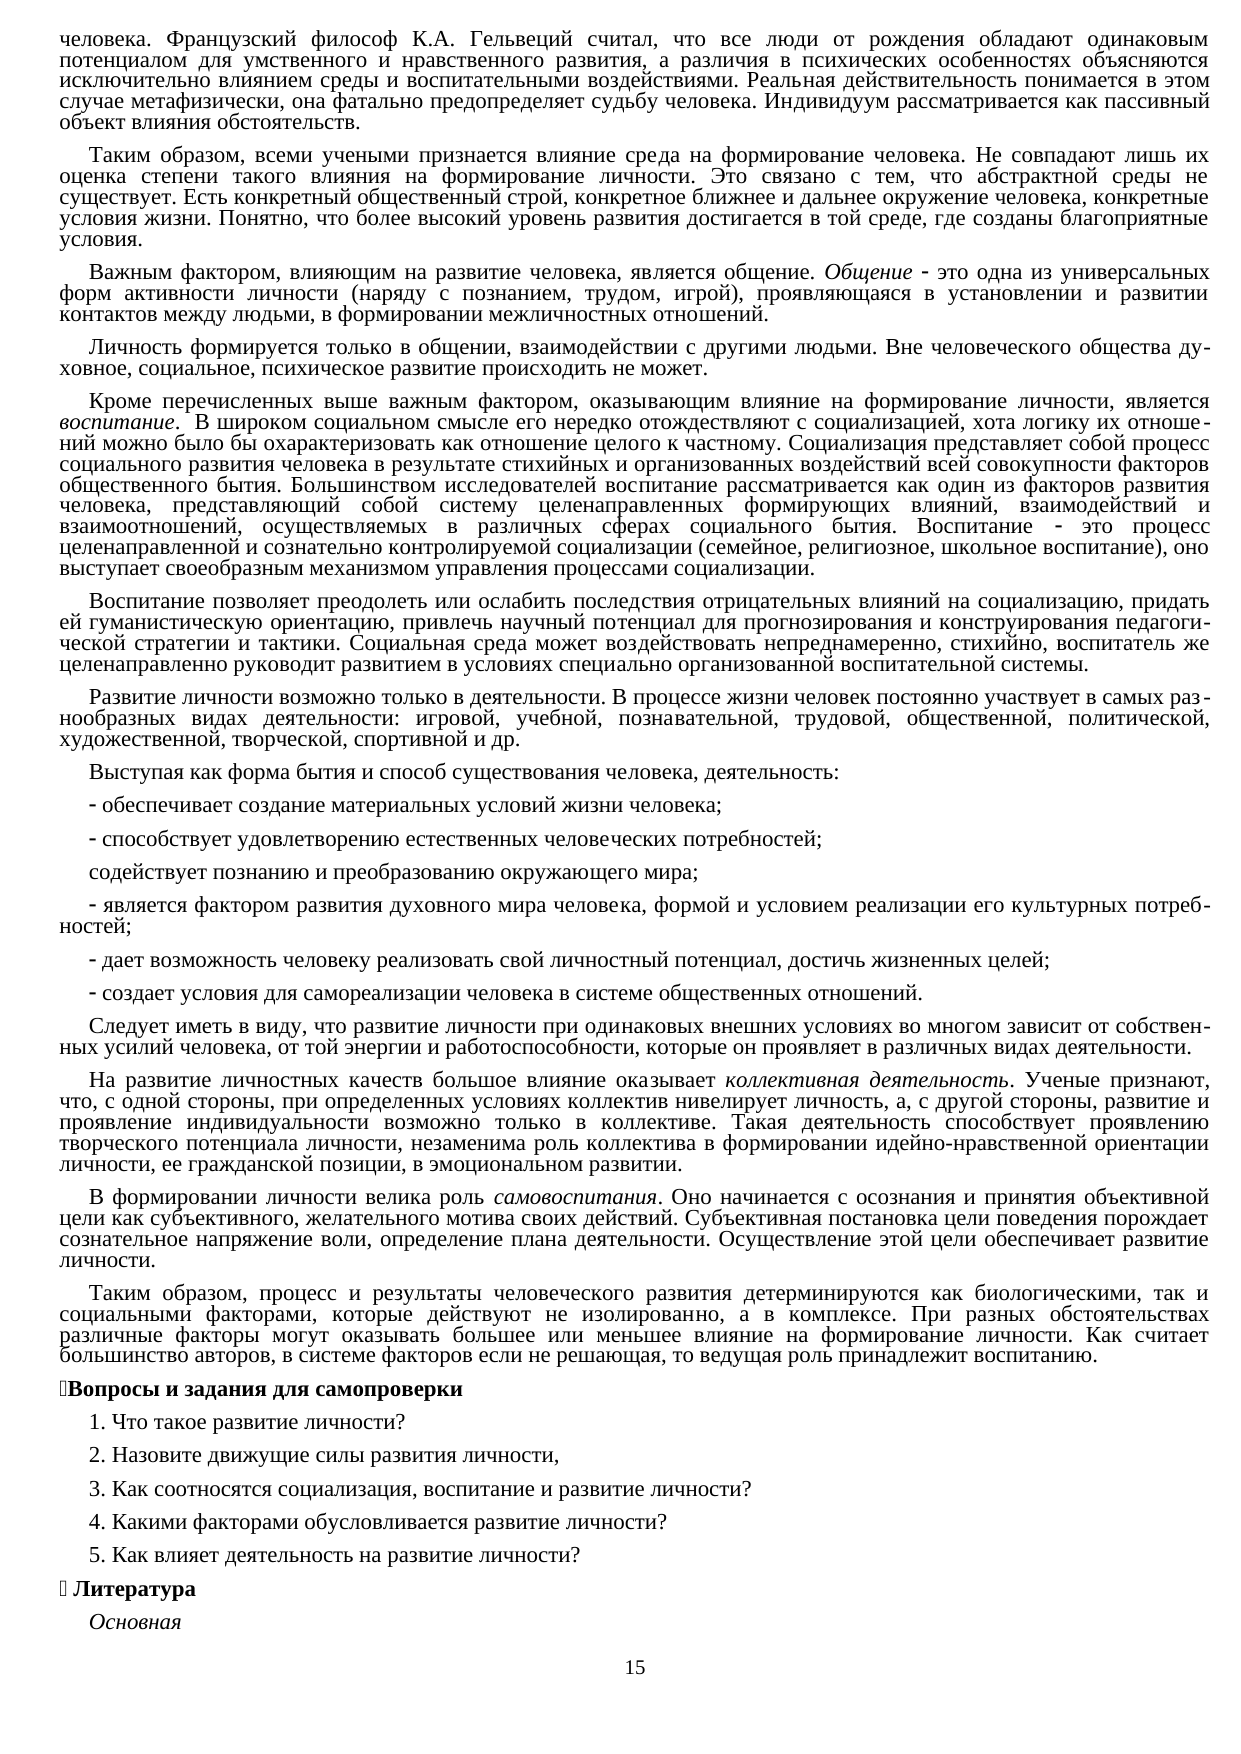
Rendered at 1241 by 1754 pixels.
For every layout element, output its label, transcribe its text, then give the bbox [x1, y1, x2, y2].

text В формировании личности велика роль самовоспитания. Оно начинается с осознания и принятия объективной цели как субъективного, желательного мотива своих действий. Субъективная постановка цели поведения порождает сознательное напряжение воли, определение плана деятельности. Осуществление этой цели обеспечивает развитие личности. [59, 1188, 1211, 1271]
text 4. Какими факторами обусловливается развитие личности? [200, 1513, 1211, 1534]
text Выступая как форма бытия и способ существования человека, деятельность: [235, 763, 1211, 784]
text Таким образом, процесс и результаты человеческого развития детерминируются как биологическими, так и социальными факторами, которые действуют не изолированно, а в комплексе. При разных обстоятельствах различные факторы могут оказывать большее или меньшее влияние на формирование личности. Как считает большинство авторов, в системе факторов если не решающая, то ведущая роль принадлежит воспитанию. [59, 1284, 1211, 1367]
text На развитие личностных качеств большое влияние оказывает коллективная деятельность. Ученые признают, что, с одной стороны, при определенных условиях коллектив нивелирует личность, а, с другой стороны, развитие и проявление индивидуальности возможно только в коллективе. Такая деятельность способствует проявлению творческого потенциала личности, незаменима роль коллектива в формировании идейно-нравственной ориентации личности, ее гражданской позиции, в эмоциональном развитии. [59, 1071, 1211, 1175]
text Литература [59, 1579, 1211, 1600]
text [59, 29, 1211, 134]
text 3. Как соотносятся социализация, воспитание и развитие личности? [59, 1479, 1211, 1500]
text Основная [59, 1613, 1211, 1634]
text Таким образом, всеми учеными признается влияние среда на формирование человека. Не совпадают лишь их оценка степени такого влияния на формирование личности. Это связано с тем, что абстрактной среды не существует. Есть конкретный общественный строй, конкретное ближнее и дальнее окружение человека, конкретные условия жизни. Понятно, что более высокий уровень развития достигается в той среде, где созданы благоприятные условия. [59, 146, 1211, 250]
text Личность формируется только в общении, взаимодействии с другими людьми. Вне человеческого общества духовное, социальное, психическое развитие происходить не может. [59, 338, 1211, 379]
text Вопросы и задания для самопроверки [59, 1379, 1211, 1400]
text содействует познанию и преобразованию окружающего мира; [59, 863, 1211, 884]
text Развитие личности возможно только в деятельности. В процессе жизни человек постоянно участвует в самых разнообразных видах деятельности: игровой, учебной, познавательной, трудовой, общественной, политической, художественной, творческой, спортивной и др. [59, 688, 1211, 750]
text Воспитание позволяет преодолеть или ослабить последствия отрицательных влияний на социализацию, придать ей гуманистическую ориентацию, привлечь научный потенциал для прогнозирования и конструирования педагогической стратегии и тактики. Социальная среда может воздействовать непреднамеренно, стихийно, воспитатель же целенаправленно руководит развитием в условиях специально организованной воспитательной системы. [59, 592, 1211, 675]
text Кроме перечисленных выше важным фактором, оказывающим влияние на формирование личности, является воспитание. В широком социальном смысле его нередко отождествляют с социализацией, хота логику их отношений можно было бы охарактеризовать как отношение целого к частному. Социализация представляет собой процесс социального развития человека в результате стихийных и организованных воздействий всей совокупности факторов общественного бытия. Большинством исследователей воспитание рассматривается как один из факторов развития человека, представляющий собой систему целенаправленных формирующих влияний, взаимодействий и взаимоотношений, осуществляемых в различных сферах социального бытия. Воспитание это процесс целенаправленной и сознательно контролируемой социализации (семейное, религиозное, школьное воспитание), оно выступает своеобразным механизмом управления процессами социализации. [59, 392, 1211, 579]
text Следует иметь в виду, что развитие личности при одинаковых внешних условиях во многом зависит от собственных усилий человека, от той энергии и работоспособности, которые он проявляет в различных видах деятельности. [59, 1017, 1211, 1059]
text 2. Назовите движущие силы развития личности, [59, 1446, 1211, 1467]
text 1. Что такое развитие личности? [59, 1413, 1211, 1434]
text 5. Как влияет деятельность на развитие личности? [59, 1546, 1211, 1567]
text дает возможность человеку реализовать свой личностный потенциал, достичь жизненных целей; [59, 950, 1211, 971]
text является фактором развития духовного мира человека, формой и условием реализации его культурных потребностей; [59, 896, 1211, 938]
text Важным фактором, влияющим на развитие человека, является общение. Общение это одна из универсальных форм активности личности (наряду с познанием, трудом, игрой), проявляющаяся в установлении и развитии контактов между людьми, в формировании межличностных отношений. [59, 263, 1211, 325]
text создает условия для самореализации человека в системе общественных отношений. [59, 984, 1211, 1004]
text способствует удовлетворению естественных человеческих потребностей; [59, 829, 1211, 850]
text обеспечивает создание материальных условий жизни человека; [59, 796, 1211, 817]
